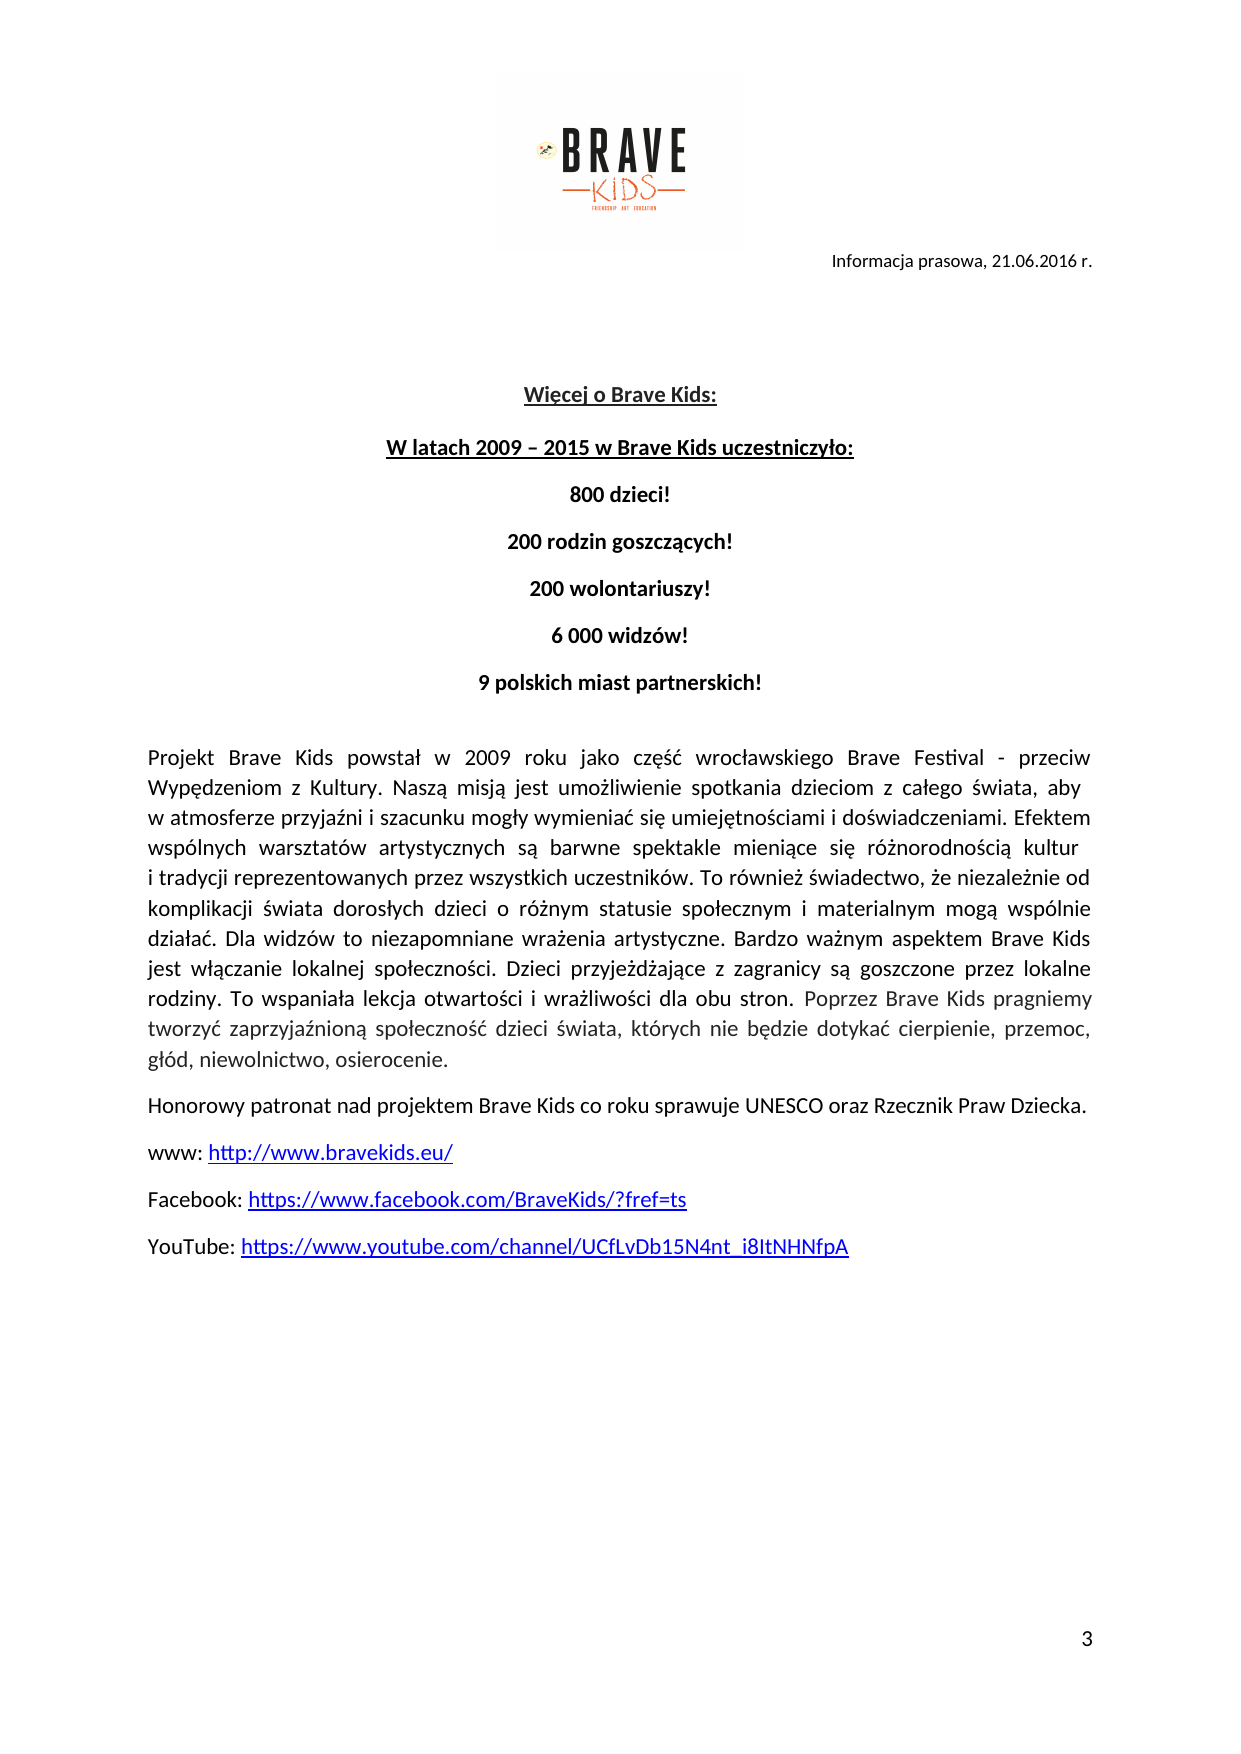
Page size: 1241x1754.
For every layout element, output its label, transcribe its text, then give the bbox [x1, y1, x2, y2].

text 6 000 widzów! [148, 621, 1093, 649]
text 800 dzieci! [148, 480, 1093, 508]
picture [496, 73, 745, 250]
text 200 rodzin goszczących! [148, 527, 1093, 555]
text Honorowy patronat nad projektem Brave Kids co roku sprawuje UNESCO oraz Rzecznik Praw Dziecka. [148, 1092, 1093, 1119]
text 9 polskich miast partnerskich! [148, 668, 1093, 696]
text W latach 2009 – 2015 w Brave Kids uczestniczyło: [148, 433, 1093, 461]
text 200 wolontariuszy! [148, 574, 1093, 602]
text www: http://www.bravekids.eu/ [148, 1138, 1093, 1166]
text Projekt Brave Kids powstał w 2009 roku jako część wrocławskiego Brave Festival - przeciw Wypędzeniom z Kultury. Naszą misją jest umożliwienie spotkania dzieciom z całego świata, aby w atmosferze przyjaźni i szacunku mogły wymieniać się umiejętnościami i doświadczeniami. Efektem wspólnych warsztatów artystycznych są barwne spektakle mieniące się różnorodnością kultur i tradycji reprezentowanych przez wszystkich uczestników. To również świadectwo, że niezależnie od komplikacji świata dorosłych dzieci o różnym statusie społecznym i materialnym mogą wspólnie działać. Dla widzów to niezapomniane wrażenia artystyczne. Bardzo ważnym aspektem Brave Kids jest włączanie lokalnej społeczności. Dzieci przyjeżdżające z zagranicy są goszczone przez lokalne rodziny. To wspaniała lekcja otwartości i wrażliwości dla obu stron. Poprzez Brave Kids pragniemy tworzyć zaprzyjaźnioną społeczność dzieci świata, których nie będzie dotykać cierpienie, przemoc, głód, niewolnictwo, osierocenie. [148, 743, 1093, 1073]
text Więcej o Brave Kids: [148, 380, 1093, 408]
text YouTube: https://www.youtube.com/channel/UCfLvDb15N4nt_i8ItNHNfpA [148, 1232, 1093, 1260]
text Facebook: https://www.facebook.com/BraveKids/?fref=ts [148, 1185, 1093, 1213]
